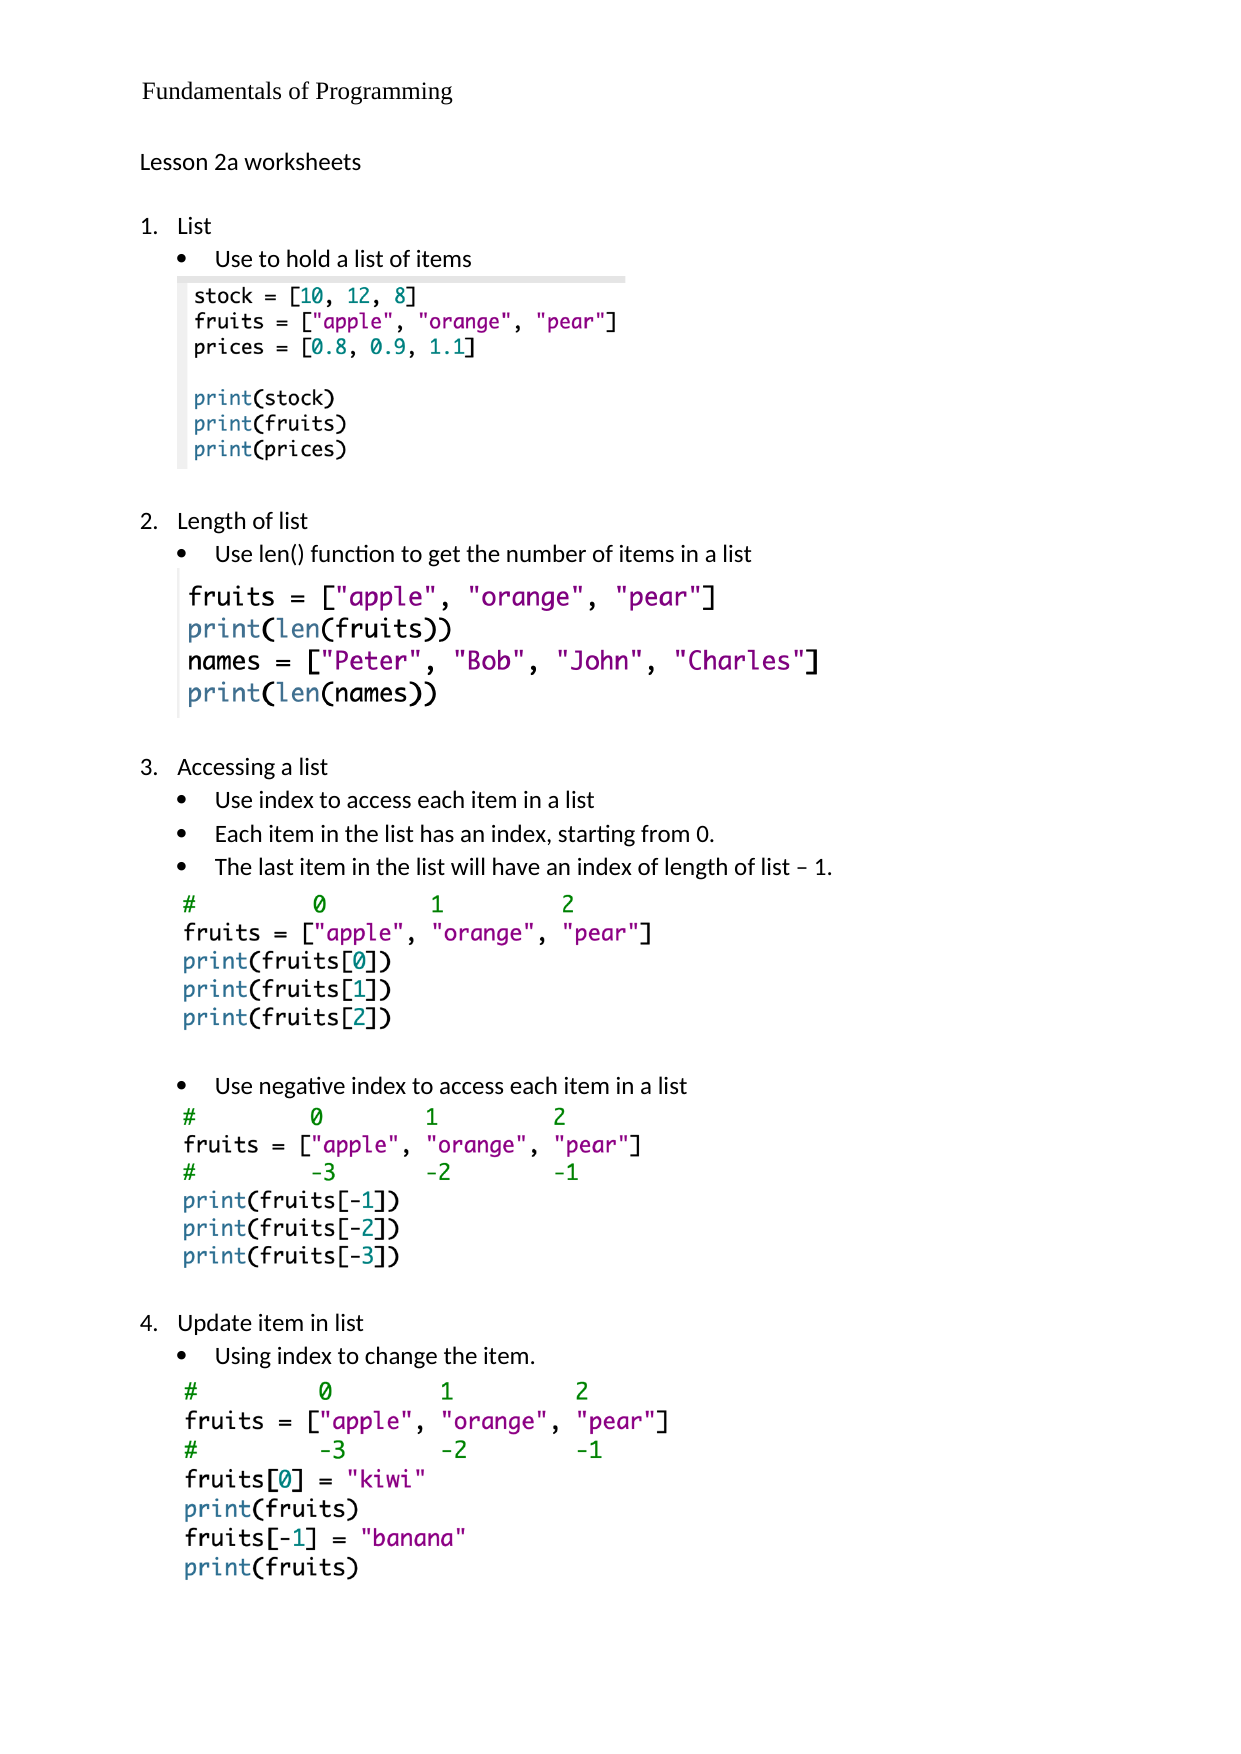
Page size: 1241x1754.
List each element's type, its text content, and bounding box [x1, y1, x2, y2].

list List [139, 210, 1109, 240]
picture [177, 1101, 655, 1274]
list Use negative index to access each item in a list [177, 1071, 1109, 1101]
list Use to hold a list of items [177, 243, 1109, 274]
list Length of list [139, 505, 1109, 535]
picture [177, 568, 838, 718]
picture [177, 276, 626, 469]
picture [177, 1370, 683, 1595]
text Lesson 2a worksheets [139, 146, 1109, 176]
list Use index to access each item in a list [177, 784, 1109, 815]
list Use len() function to get the number of items in a list [177, 538, 1109, 569]
list Update item in list [139, 1307, 1109, 1337]
list Each item in the list has an index, starting from 0. [177, 818, 1109, 848]
list Accessing a list [139, 751, 1109, 781]
picture [177, 881, 662, 1037]
list The last item in the list will have an index of length of list – 1. [177, 851, 1109, 882]
list Using index to change the item. [177, 1340, 1109, 1371]
